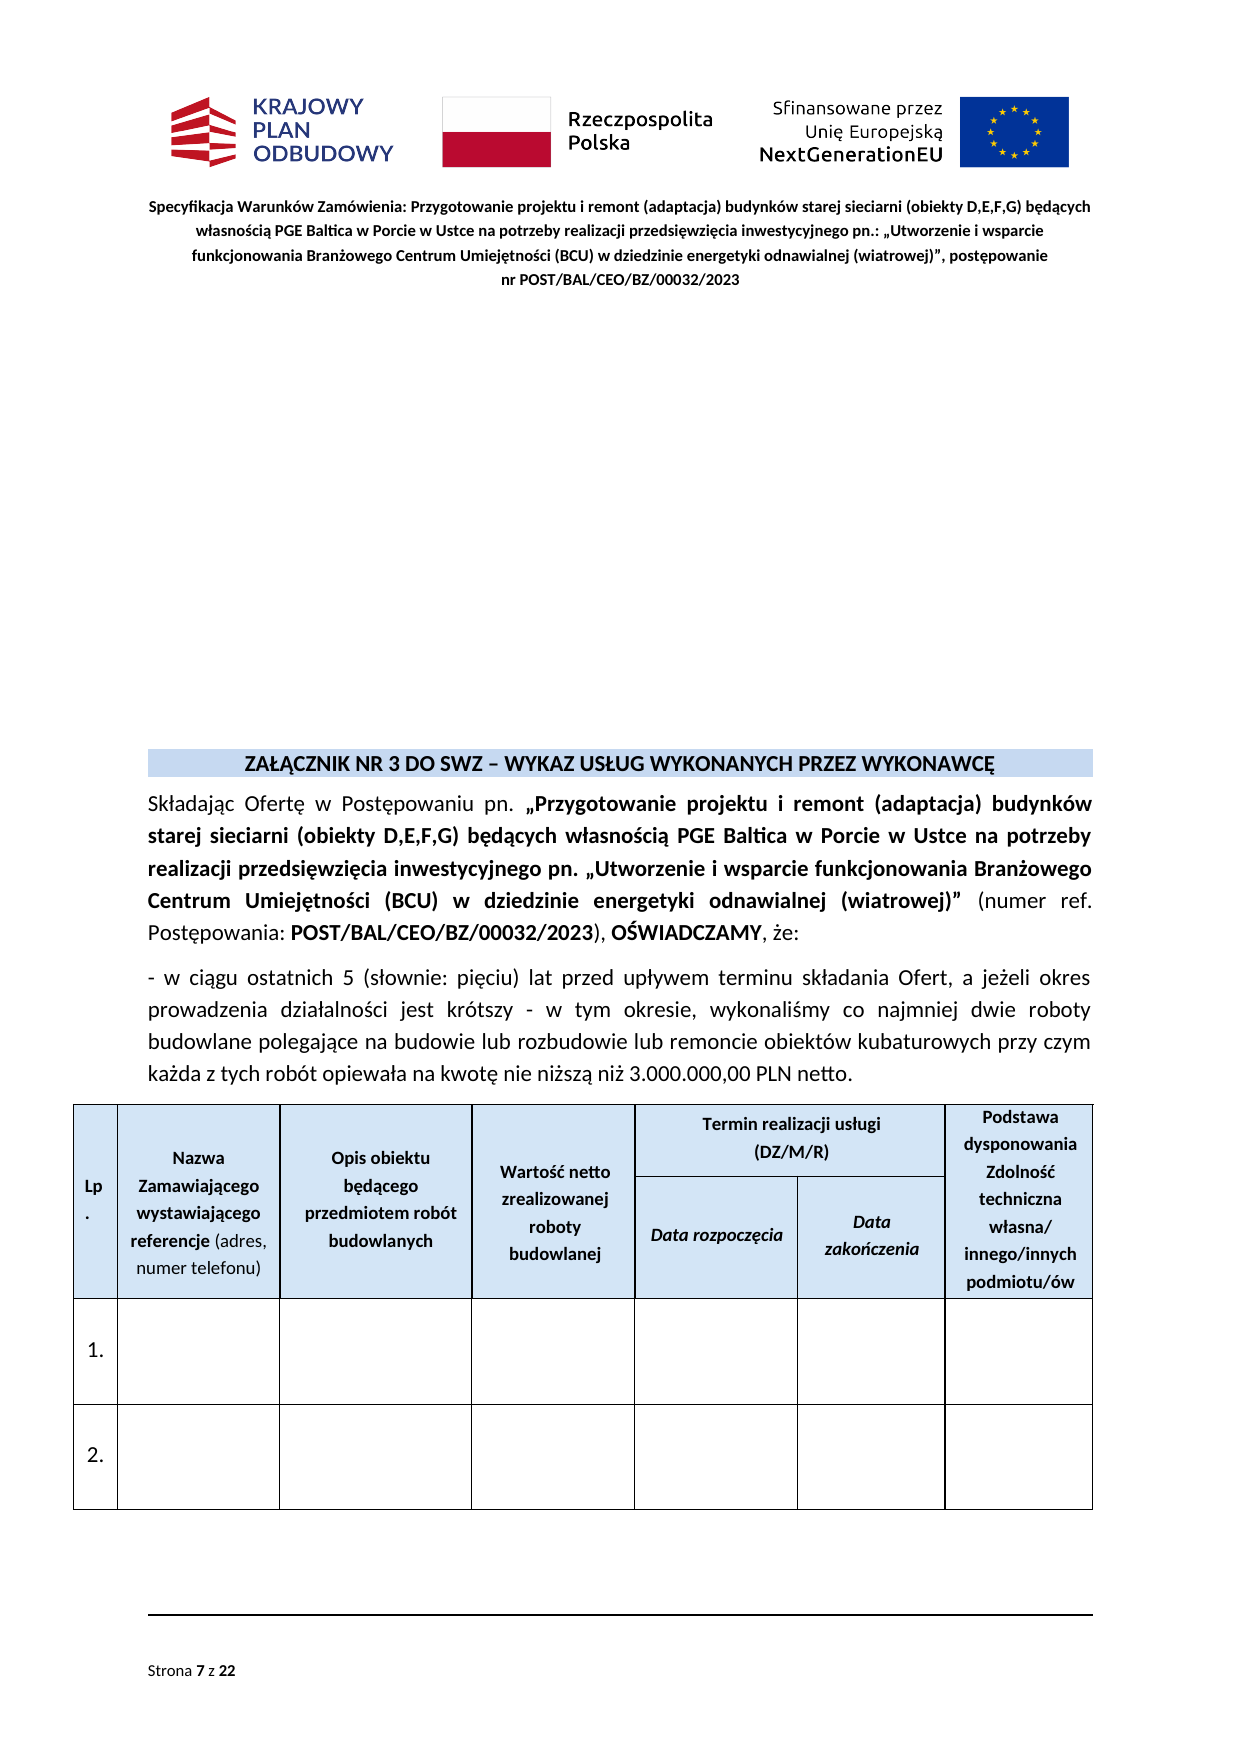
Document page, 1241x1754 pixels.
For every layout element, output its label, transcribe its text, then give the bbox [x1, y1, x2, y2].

table_cell [798, 1405, 944, 1509]
text Składając Ofertę w Postępowaniu pn. „Przygotowanie projektu i remont (adaptacja) budynków starej sieciarni (obiekty D,E,F,G) będących własnością PGE Baltica w Porcie w Ustce na potrzeby realizacji przedsięwzięcia inwestycyjnego pn. „Utworzenie i wsparcie funkcjonowania Branżowego Centrum Umiejętności (BCU) w dziedzinie energetyki odnawialnej (wiatrowej)” (numer ref. Postępowania: POST/BAL/CEO/BZ/00032/2023), OŚWIADCZAMY, że: [148, 789, 1093, 946]
table_cell [280, 1405, 471, 1509]
table_cell Data zakończenia [798, 1177, 944, 1298]
text ZAŁĄCZNIK NR 3 DO SWZ – WYKAZ USŁUG WYKONANYCH PRZEZ WYKONAWCĘ [148, 749, 1093, 777]
table_header Wartość netto zrealizowanej roboty budowlanej [473, 1105, 634, 1298]
table_header Opis obiektu będącego przedmiotem robót budowlanych [281, 1105, 471, 1298]
table_header Nazwa Zamawiającego wystawiającego referencje (adres, numer telefonu) [118, 1105, 279, 1298]
table_cell [946, 1405, 1092, 1509]
table_header Termin realizacji usługi (DZ/M/R) [636, 1105, 944, 1176]
table_cell [280, 1299, 471, 1403]
table_cell [118, 1299, 279, 1403]
table_cell [472, 1299, 634, 1403]
table_cell [798, 1299, 944, 1403]
table_cell [472, 1405, 634, 1509]
table_cell [118, 1405, 279, 1509]
table_cell 1. [74, 1299, 117, 1403]
table_cell [635, 1405, 797, 1509]
picture [147, 73, 1093, 191]
table_cell [635, 1299, 797, 1403]
table_header Lp. [74, 1105, 117, 1298]
text - w ciągu ostatnich 5 (słownie: pięciu) lat przed upływem terminu składania Ofert, a jeżeli okres prowadzenia działalności jest krótszy - w tym okresie, wykonaliśmy co najmniej dwie roboty budowlane polegające na budowie lub rozbudowie lub remoncie obiektów kubaturowych przy czym każda z tych robót opiewała na kwotę nie niższą niż 3.000.000,00 PLN netto. [148, 963, 1093, 1087]
table_header Podstawa dysponowania Zdolność techniczna własna/ innego/innych podmiotu/ów [946, 1105, 1092, 1298]
table_cell [946, 1299, 1092, 1403]
table_cell Data rozpoczęcia [636, 1177, 797, 1298]
table_cell 2. [74, 1405, 117, 1509]
